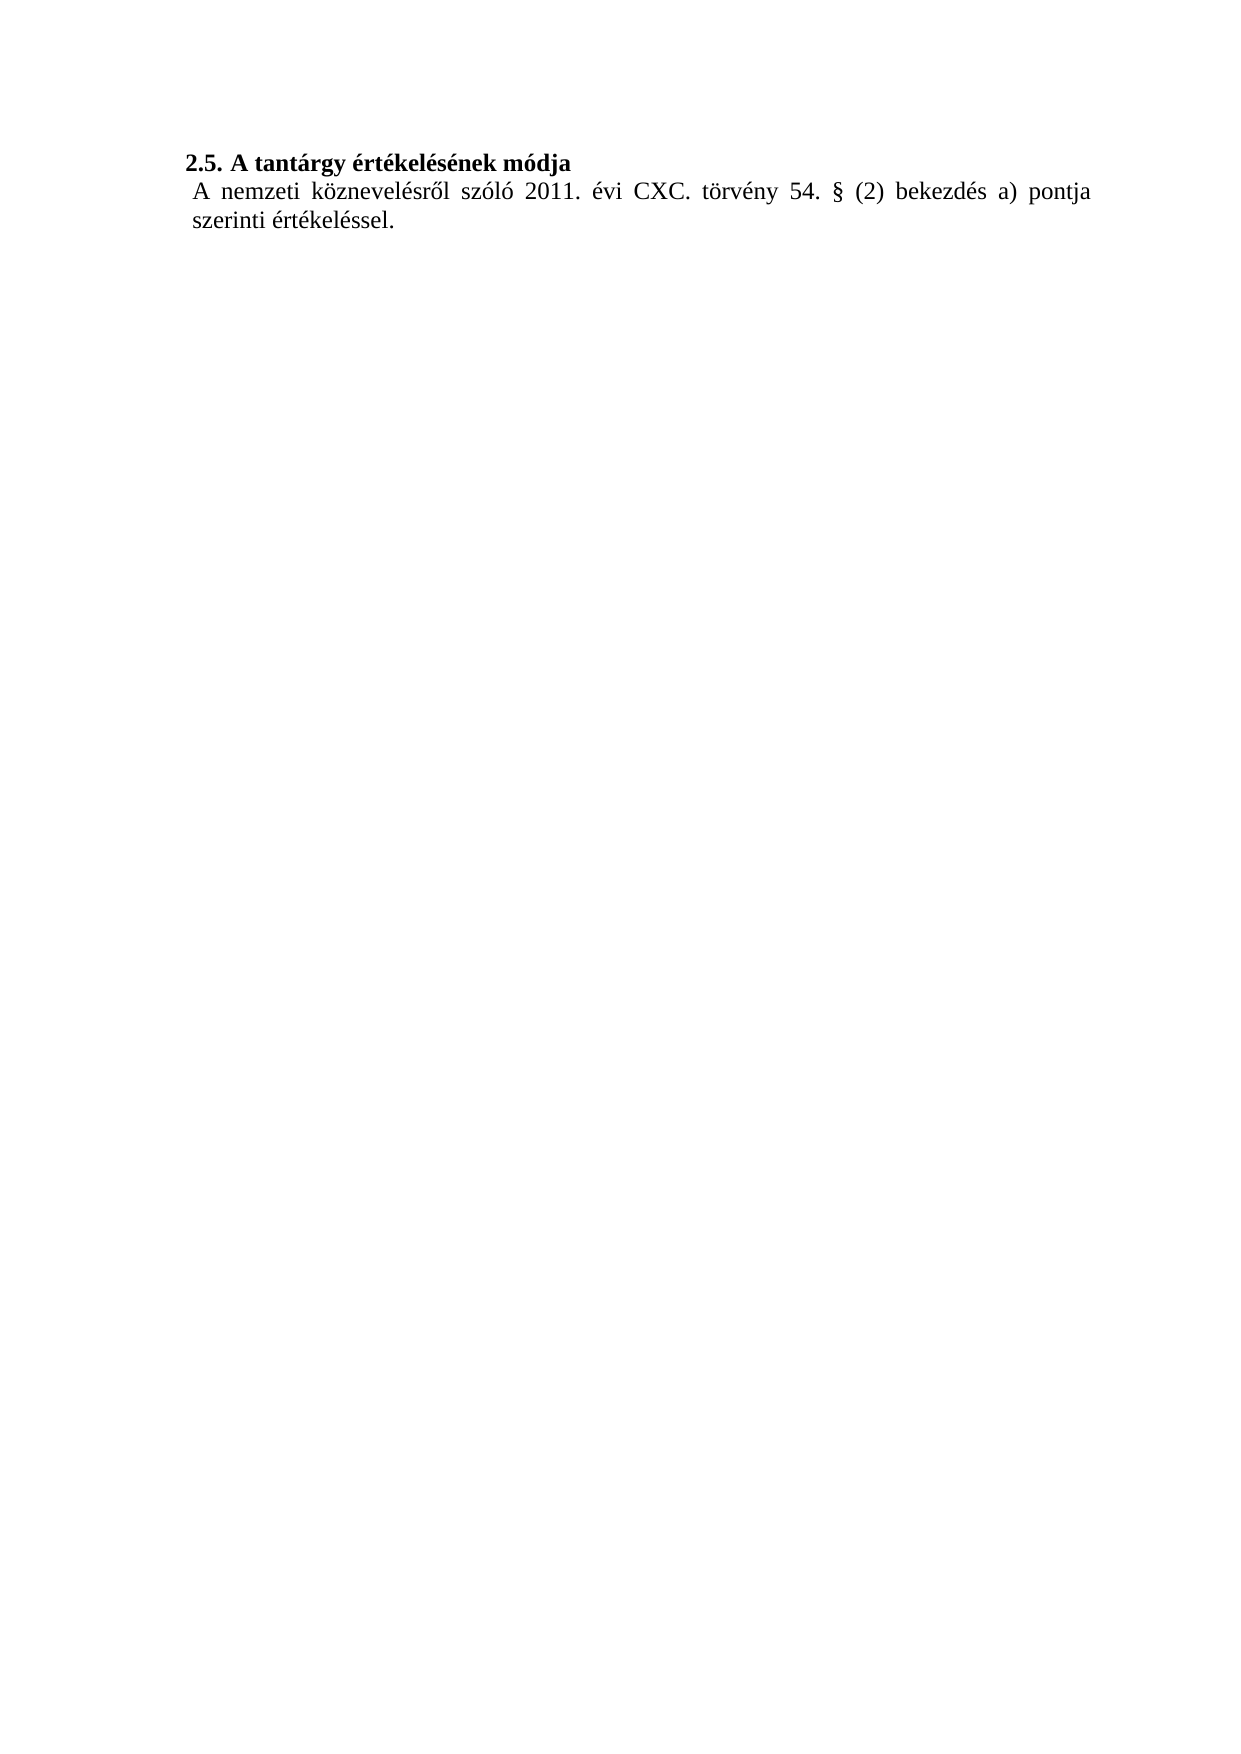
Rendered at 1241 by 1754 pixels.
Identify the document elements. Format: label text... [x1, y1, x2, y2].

list A tantárgy értékelésének módja [185, 148, 1093, 176]
text A nemzeti köznevelésről szóló 2011. évi CXC. törvény 54. § (2) bekezdés a) pontja szerinti értékeléssel. [192, 176, 1093, 234]
